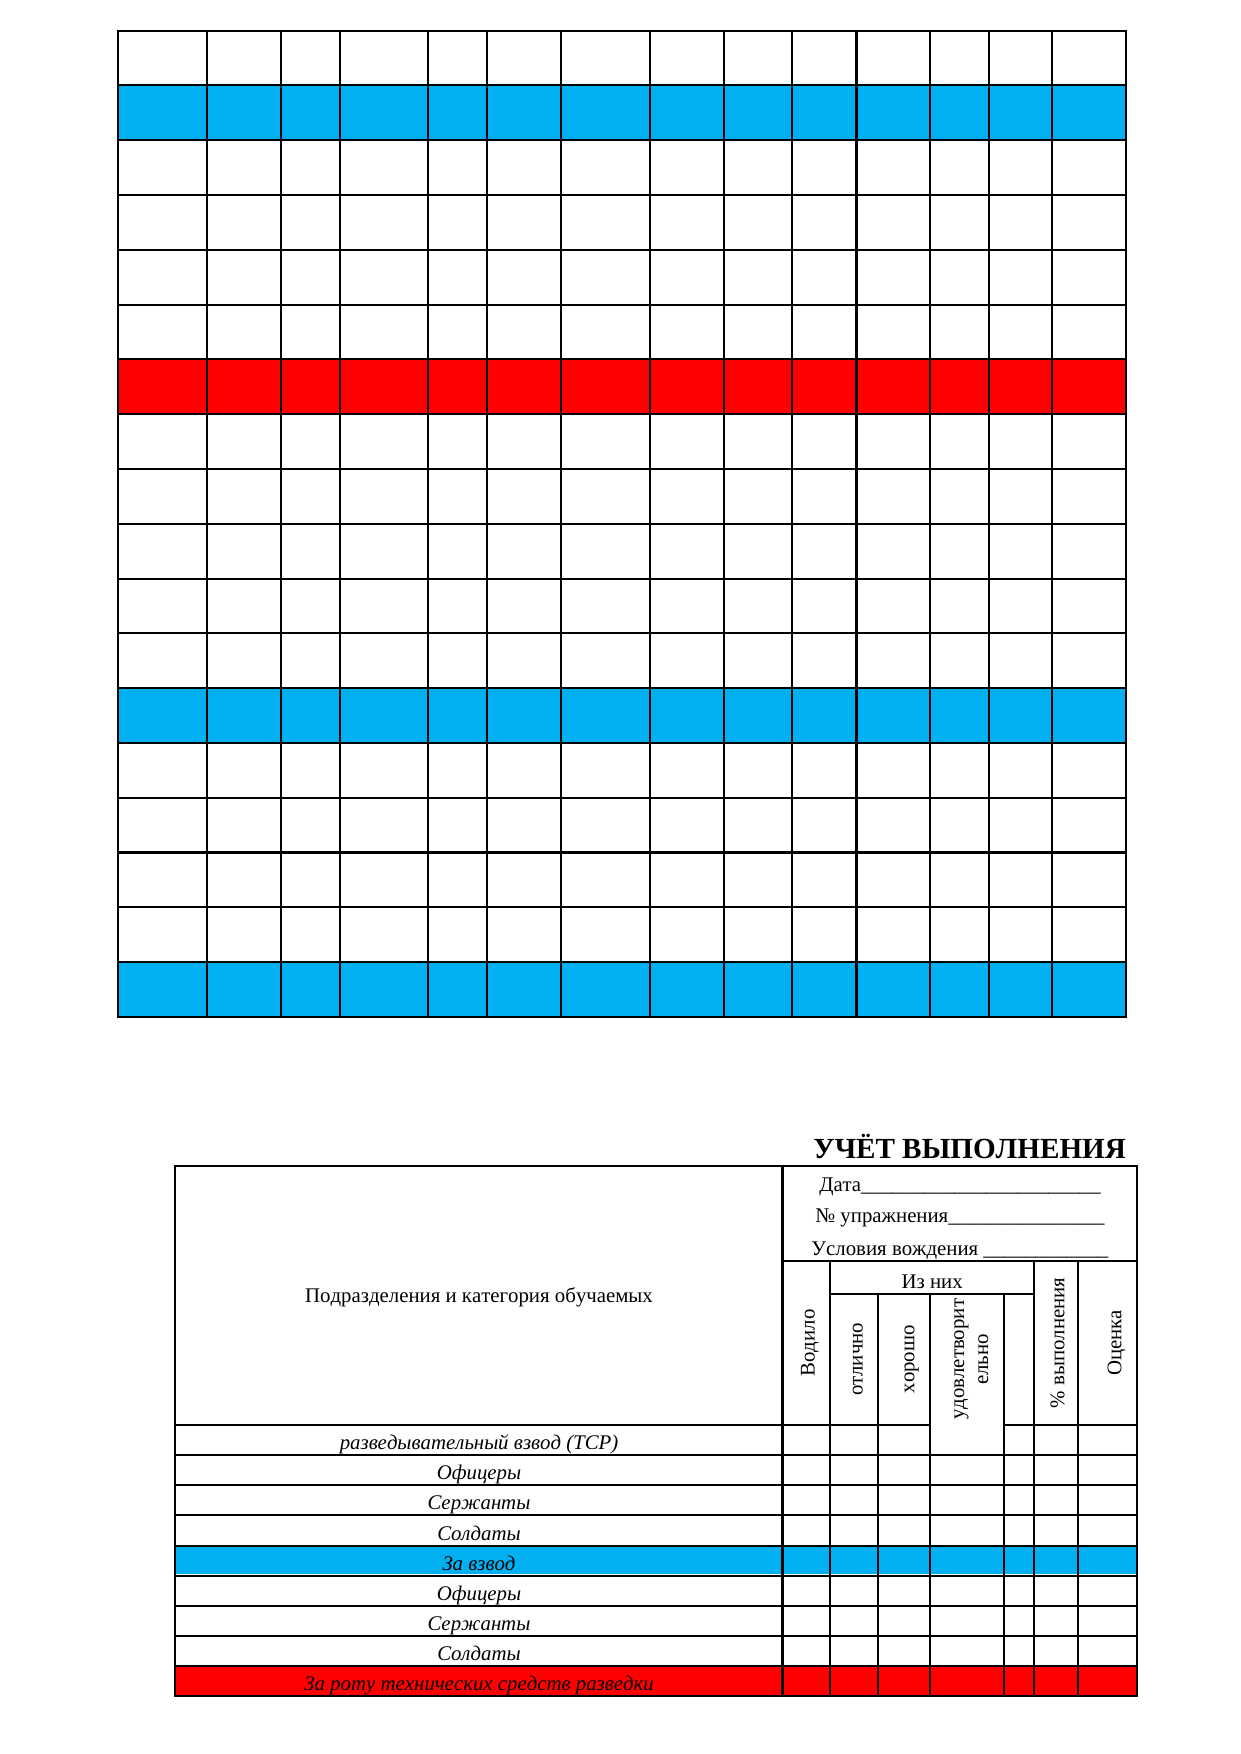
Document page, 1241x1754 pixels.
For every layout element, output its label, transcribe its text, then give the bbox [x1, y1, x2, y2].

table_cell [1053, 580, 1125, 632]
table_cell [651, 360, 723, 413]
table_cell [429, 799, 486, 851]
table_cell [931, 634, 988, 687]
table_cell [1053, 963, 1125, 1016]
table_cell [931, 580, 988, 632]
table_cell [784, 1637, 829, 1665]
table_cell [1053, 32, 1125, 84]
table_cell [879, 1486, 929, 1514]
table_cell [1079, 1486, 1136, 1514]
table_cell [208, 251, 280, 303]
table_cell [793, 689, 855, 742]
table_cell [1053, 251, 1125, 303]
table_cell [858, 196, 929, 249]
table_cell [208, 744, 280, 797]
table_cell [282, 963, 339, 1016]
table_cell [119, 86, 206, 139]
table_cell [651, 689, 723, 742]
table_cell [858, 470, 929, 523]
table_cell [879, 1607, 929, 1635]
table_cell [119, 908, 206, 961]
table_cell [488, 415, 560, 468]
table_cell [1005, 1577, 1033, 1605]
table_cell [282, 799, 339, 851]
table_cell [793, 744, 855, 797]
table_cell [931, 799, 988, 851]
table_cell [931, 1456, 1003, 1484]
table_cell [931, 1516, 1003, 1544]
table_cell [208, 32, 280, 84]
table_cell [488, 854, 560, 906]
table_cell [1035, 1637, 1077, 1665]
table_cell [879, 1426, 929, 1454]
table_cell отлично [831, 1295, 877, 1424]
table_cell хорошо [879, 1295, 929, 1424]
table_cell [931, 415, 988, 468]
table_cell [793, 854, 855, 906]
table_cell [858, 251, 929, 303]
table_cell [784, 1516, 829, 1544]
table_cell [725, 415, 791, 468]
table_cell [429, 32, 486, 84]
table_cell [1035, 1667, 1077, 1695]
table_cell [651, 196, 723, 249]
table_cell [831, 1547, 877, 1574]
table_cell [990, 580, 1051, 632]
table_cell [793, 196, 855, 249]
table_cell [931, 306, 988, 358]
table_cell [858, 525, 929, 577]
table_cell [562, 963, 649, 1016]
table_cell [793, 634, 855, 687]
table_cell [282, 525, 339, 577]
table_cell [990, 360, 1051, 413]
table_cell [931, 744, 988, 797]
table_cell [208, 854, 280, 906]
table_cell [488, 744, 560, 797]
table_cell [341, 32, 427, 84]
table_cell [793, 470, 855, 523]
table_cell [282, 634, 339, 687]
table_cell [208, 415, 280, 468]
table_cell [793, 963, 855, 1016]
table_cell [858, 415, 929, 468]
table_cell [725, 963, 791, 1016]
table_cell [793, 141, 855, 194]
table_cell [562, 908, 649, 961]
table_cell [831, 1456, 877, 1484]
table_cell [1079, 1456, 1136, 1484]
table_cell [990, 525, 1051, 577]
table_cell [1005, 1607, 1033, 1635]
table_cell [931, 251, 988, 303]
table_cell Офицеры [176, 1456, 781, 1484]
table_cell [793, 415, 855, 468]
table_cell [119, 306, 206, 358]
table_cell разведывательный взвод (ТСР) [176, 1426, 781, 1454]
table_cell [651, 525, 723, 577]
table_cell Солдаты [176, 1516, 781, 1544]
table_cell [651, 141, 723, 194]
table_cell [562, 32, 649, 84]
table_cell Из них [831, 1262, 1033, 1293]
table_cell [562, 689, 649, 742]
table_cell [341, 634, 427, 687]
table_cell [725, 360, 791, 413]
table_cell [341, 86, 427, 139]
table_cell [1079, 1667, 1136, 1695]
table_cell [831, 1577, 877, 1605]
table_cell [858, 360, 929, 413]
table_cell [429, 470, 486, 523]
table_cell [562, 251, 649, 303]
table_cell [879, 1456, 929, 1484]
table_cell [282, 306, 339, 358]
table_cell [341, 854, 427, 906]
table_cell [282, 415, 339, 468]
table_cell [341, 470, 427, 523]
table_cell [488, 251, 560, 303]
table_cell [282, 689, 339, 742]
table_cell [784, 1426, 829, 1454]
table_cell Солдаты [176, 1637, 781, 1665]
table_cell [858, 963, 929, 1016]
table_cell [429, 251, 486, 303]
table_cell [990, 634, 1051, 687]
table_cell [1035, 1577, 1077, 1605]
table_cell [119, 141, 206, 194]
table_cell [562, 744, 649, 797]
table_cell [1079, 1516, 1136, 1544]
table_cell [725, 689, 791, 742]
table_cell [784, 1607, 829, 1635]
table_cell [831, 1667, 877, 1695]
table_cell [725, 799, 791, 851]
table_cell [282, 470, 339, 523]
table_cell [990, 963, 1051, 1016]
table_cell [429, 415, 486, 468]
table_cell [651, 908, 723, 961]
table_cell [858, 580, 929, 632]
table_cell [651, 251, 723, 303]
table_cell [119, 251, 206, 303]
table_cell [831, 1607, 877, 1635]
table_cell [488, 799, 560, 851]
table_cell [858, 306, 929, 358]
table_cell [119, 415, 206, 468]
table_cell [990, 415, 1051, 468]
table_cell [725, 744, 791, 797]
table_cell [1035, 1456, 1077, 1484]
table_cell [429, 141, 486, 194]
table_cell [831, 1486, 877, 1514]
table_cell [725, 251, 791, 303]
table_cell [931, 854, 988, 906]
table_cell [208, 196, 280, 249]
table_cell [562, 580, 649, 632]
table_cell [341, 580, 427, 632]
table_cell [119, 854, 206, 906]
table_cell [725, 854, 791, 906]
table_cell [119, 799, 206, 851]
table_cell [858, 86, 929, 139]
table_cell [651, 580, 723, 632]
table_cell [1035, 1547, 1077, 1574]
table_cell [879, 1637, 929, 1665]
table_cell [793, 32, 855, 84]
table_cell [931, 1577, 1003, 1605]
table_cell [990, 908, 1051, 961]
table_cell [429, 196, 486, 249]
table_cell [429, 525, 486, 577]
table_cell [1035, 1607, 1077, 1635]
table_cell [651, 634, 723, 687]
table_cell [931, 1486, 1003, 1514]
table_header УЧЁТ ВЫПОЛНЕНИЯ [175, 1124, 1137, 1164]
table_cell [562, 470, 649, 523]
table_cell [341, 251, 427, 303]
table_cell [931, 86, 988, 139]
table_cell [879, 1667, 929, 1695]
table_cell неудовл. [1005, 1295, 1033, 1424]
table_cell Подразделения и категория обучаемых [176, 1167, 781, 1424]
table_cell [208, 141, 280, 194]
table_cell [931, 32, 988, 84]
table_cell [793, 525, 855, 577]
table_cell [990, 86, 1051, 139]
table_cell [784, 1547, 829, 1574]
table_cell [488, 306, 560, 358]
table_cell [562, 854, 649, 906]
table_cell [119, 963, 206, 1016]
table_cell За взвод [176, 1547, 781, 1574]
table_cell [562, 634, 649, 687]
table_cell [831, 1637, 877, 1665]
table_cell [282, 744, 339, 797]
table_cell [651, 32, 723, 84]
table_cell [119, 525, 206, 577]
table_cell [858, 32, 929, 84]
table_cell [1005, 1547, 1033, 1574]
table_cell [488, 141, 560, 194]
table_cell [651, 799, 723, 851]
table_cell [488, 908, 560, 961]
table_cell [488, 525, 560, 577]
table_cell [341, 744, 427, 797]
table_cell [282, 908, 339, 961]
table_cell [784, 1667, 829, 1695]
table_cell [488, 360, 560, 413]
table_cell [1005, 1426, 1033, 1454]
table_cell [208, 525, 280, 577]
table_cell [793, 580, 855, 632]
table_cell [793, 306, 855, 358]
table_cell [1053, 360, 1125, 413]
table_cell [725, 908, 791, 961]
table_cell [119, 360, 206, 413]
table_cell [725, 306, 791, 358]
table_cell [725, 525, 791, 577]
table_cell [858, 141, 929, 194]
table_cell [208, 86, 280, 139]
table_cell [488, 196, 560, 249]
table_cell [931, 525, 988, 577]
table_cell [119, 196, 206, 249]
table_cell [429, 744, 486, 797]
table_cell [858, 854, 929, 906]
table_cell [725, 141, 791, 194]
table_cell [990, 141, 1051, 194]
table_cell [931, 196, 988, 249]
table_cell [1035, 1426, 1077, 1454]
table_cell [562, 141, 649, 194]
table_cell [990, 854, 1051, 906]
table_cell [488, 86, 560, 139]
table_cell [990, 689, 1051, 742]
table_cell [208, 306, 280, 358]
table_cell [282, 251, 339, 303]
table_cell [1053, 854, 1125, 906]
table_cell [858, 799, 929, 851]
table_cell [282, 854, 339, 906]
table_cell [784, 1486, 829, 1514]
table_cell [562, 799, 649, 851]
table_cell [1005, 1667, 1033, 1695]
table_cell [931, 689, 988, 742]
table_cell [562, 306, 649, 358]
table_cell [488, 580, 560, 632]
table_cell [1035, 1486, 1077, 1514]
table_cell [931, 1637, 1003, 1665]
table_cell [429, 306, 486, 358]
table_cell [931, 963, 988, 1016]
table_cell [488, 32, 560, 84]
table_cell [1053, 470, 1125, 523]
table_cell [429, 634, 486, 687]
table_cell [429, 360, 486, 413]
table_cell Сержанты [176, 1486, 781, 1514]
table_cell [341, 689, 427, 742]
table_cell [1053, 306, 1125, 358]
table_cell [990, 306, 1051, 358]
table_cell [341, 141, 427, 194]
table_cell [208, 963, 280, 1016]
table_cell [793, 360, 855, 413]
table_cell [1053, 525, 1125, 577]
table_cell [341, 963, 427, 1016]
table_cell [1053, 744, 1125, 797]
table_cell [1005, 1456, 1033, 1484]
table_cell [651, 415, 723, 468]
table_cell [931, 1424, 1003, 1454]
table_cell Сержанты [176, 1607, 781, 1635]
table_cell [1035, 1516, 1077, 1544]
table_cell [879, 1516, 929, 1544]
table_cell [208, 799, 280, 851]
table_cell [208, 634, 280, 687]
table_cell [858, 908, 929, 961]
table_cell [725, 86, 791, 139]
table_cell [341, 306, 427, 358]
table_cell [990, 251, 1051, 303]
table_cell [990, 744, 1051, 797]
table_cell [990, 196, 1051, 249]
table_cell [429, 854, 486, 906]
table_cell [562, 525, 649, 577]
table_cell [1079, 1577, 1136, 1605]
table_cell [725, 32, 791, 84]
table_cell Офицеры [176, 1577, 781, 1605]
table_cell [429, 963, 486, 1016]
table_cell [651, 744, 723, 797]
table_cell [784, 1456, 829, 1484]
table_cell [208, 908, 280, 961]
table_cell [341, 196, 427, 249]
table_cell [879, 1577, 929, 1605]
table_cell [1079, 1426, 1136, 1454]
table_cell [1053, 141, 1125, 194]
table_cell [282, 580, 339, 632]
table_cell [990, 799, 1051, 851]
table_cell [990, 470, 1051, 523]
table_cell [1005, 1637, 1033, 1665]
table_cell [341, 360, 427, 413]
table_cell [651, 963, 723, 1016]
table_cell [831, 1516, 877, 1544]
table_cell [725, 196, 791, 249]
table_cell удовлетворительно [931, 1295, 1003, 1424]
table_cell [1005, 1516, 1033, 1544]
table_cell За роту технических средств разведки [176, 1667, 781, 1695]
table_cell [1053, 196, 1125, 249]
table_cell [793, 799, 855, 851]
table_cell [651, 470, 723, 523]
table_cell [1079, 1547, 1136, 1574]
table_cell [341, 799, 427, 851]
table_cell [990, 32, 1051, 84]
table_cell [282, 86, 339, 139]
table_cell [831, 1426, 877, 1454]
table_cell Водило [784, 1262, 829, 1424]
table_cell [931, 360, 988, 413]
table_cell [1005, 1486, 1033, 1514]
table_cell [282, 32, 339, 84]
table_cell [1053, 799, 1125, 851]
table_cell [208, 580, 280, 632]
table_cell [119, 634, 206, 687]
table_cell [858, 634, 929, 687]
table_cell [429, 580, 486, 632]
table_cell [562, 196, 649, 249]
table_cell [1079, 1637, 1136, 1665]
table_cell [208, 470, 280, 523]
table_cell [119, 580, 206, 632]
table_cell [119, 744, 206, 797]
table_cell [931, 908, 988, 961]
table_cell [651, 86, 723, 139]
table_cell [429, 86, 486, 139]
table_cell [651, 854, 723, 906]
table_cell [1079, 1607, 1136, 1635]
table_cell [562, 415, 649, 468]
table_cell [793, 86, 855, 139]
table_cell [858, 744, 929, 797]
table_cell [651, 306, 723, 358]
table_cell [879, 1547, 929, 1574]
table_cell [208, 360, 280, 413]
table_cell [282, 141, 339, 194]
table_cell [429, 689, 486, 742]
table_cell [341, 415, 427, 468]
table_cell [931, 470, 988, 523]
table_cell [488, 470, 560, 523]
table_cell [858, 689, 929, 742]
table_cell [784, 1577, 829, 1605]
table_cell [282, 196, 339, 249]
table_cell Оценка [1079, 1262, 1136, 1424]
table_cell [341, 525, 427, 577]
table_cell [1053, 86, 1125, 139]
table_cell [793, 251, 855, 303]
table_cell [119, 689, 206, 742]
table_cell [208, 689, 280, 742]
table_cell [725, 634, 791, 687]
table_cell [562, 86, 649, 139]
table_cell [1053, 634, 1125, 687]
table_cell [562, 360, 649, 413]
table_cell [725, 580, 791, 632]
table_cell [1053, 908, 1125, 961]
table_cell [931, 1547, 1003, 1574]
table_cell [931, 141, 988, 194]
table_cell [488, 634, 560, 687]
table_cell [1053, 689, 1125, 742]
table_cell [282, 360, 339, 413]
table_cell [119, 470, 206, 523]
table_cell [488, 689, 560, 742]
table_cell Условия вождения ____________ [784, 1227, 1136, 1260]
table_cell Дата_______________________ [784, 1167, 1136, 1196]
table_cell [119, 32, 206, 84]
table_cell [931, 1667, 1003, 1695]
table_cell [429, 908, 486, 961]
table_cell [793, 908, 855, 961]
table_cell [1053, 415, 1125, 468]
table_cell № упражнения_______________ [784, 1196, 1136, 1227]
table_cell % выполнения [1035, 1262, 1077, 1424]
table_cell [725, 470, 791, 523]
table_cell [488, 963, 560, 1016]
table_cell [341, 908, 427, 961]
table_cell [931, 1607, 1003, 1635]
